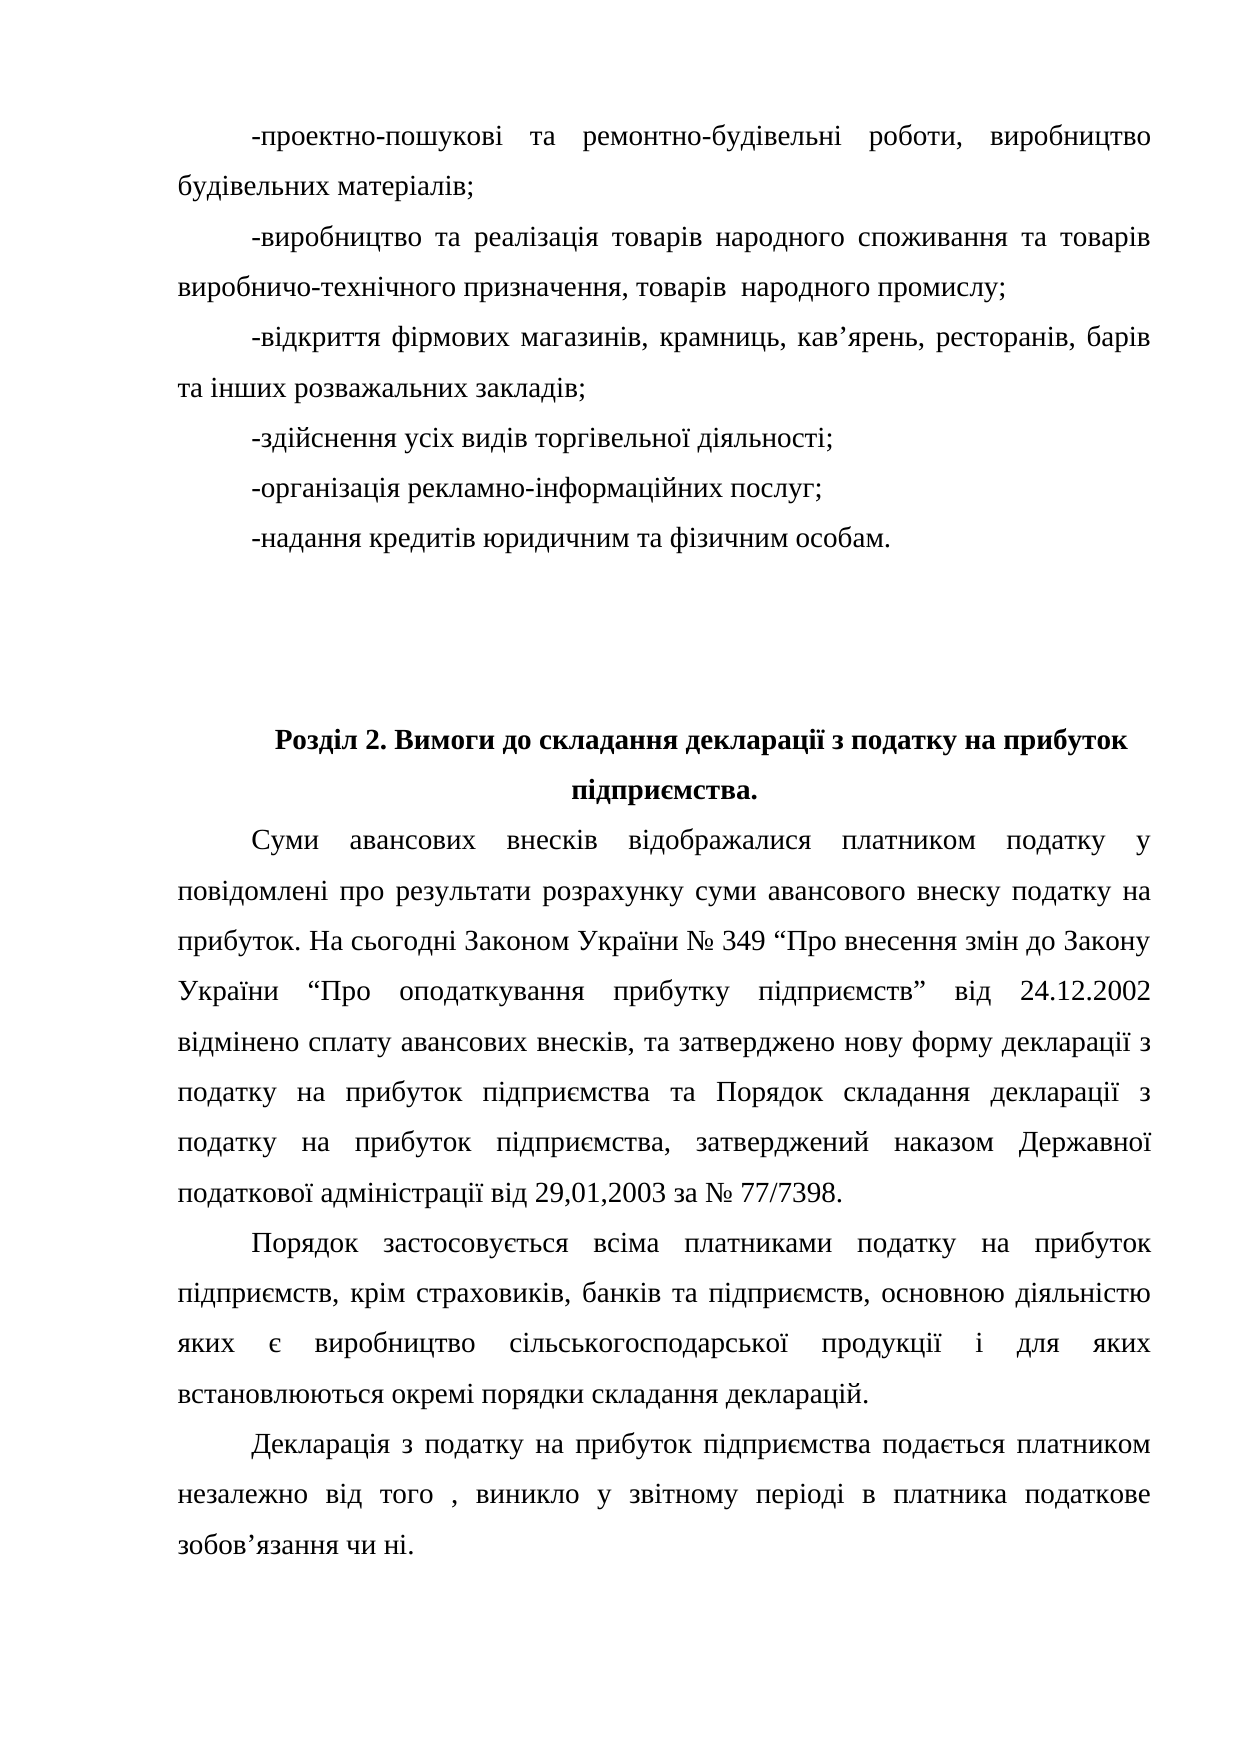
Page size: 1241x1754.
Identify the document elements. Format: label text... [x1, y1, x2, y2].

text Порядок застосовується всіма платниками податку на прибуток підприємств, крім страховиків, банків та підприємств, основною діяльністю яких є виробництво сільськогосподарської продукції і для яких встановлюються окремі порядки складання декларацій. [177, 1225, 1152, 1409]
text Суми авансових внескiв вiдображалися платником податку у повiдомленi про результати розрахунку суми авансового внеску податку на прибуток. На сьогодні Законом України № 349 “Про внесення змін до Закону України “Про оподаткування прибутку підприємств” від 24.12.2002 відмінено сплату авансових внесків, та затверджено нову форму декларації з податку на прибуток підприємства та Порядок складання декларації з податку на прибуток підприємства, затверджений наказом Державної податкової адміністрації від 29,01,2003 за № 77/7398. [177, 822, 1152, 1208]
text -виробництво та реалiзацiя товарiв народного споживання та товарiв виробничо-технiчного призначення, товарiв народного промислу; [177, 219, 1152, 303]
text -здiйснення усiх видiв торгiвельно дiяльностi; [177, 420, 1152, 453]
text -проектно-пошуковi та ремонтно-будiвельнi роботи, виробництво будiвельних матерiалiв; [177, 118, 1152, 202]
text Декларація з податку на прибуток підприємства подається платником незалежно від того , виникло у звітному періоді в платника податкове зобов’язання чи ні. [177, 1426, 1152, 1560]
text -вiдкриття фiрмових магазинiв, крамниць, кав’ярень, ресторанiв, барiв та iнших розважальних закладiв; [177, 319, 1152, 403]
text -органiзацiя рекламно-iнформацiйних послуг; [177, 470, 1152, 504]
text Розділ 2. Вимоги до складання декларації з податку на прибуток підприємства. [177, 722, 1152, 806]
text -надання кредитiв юридичним та фiзичним особам. [177, 521, 1152, 554]
